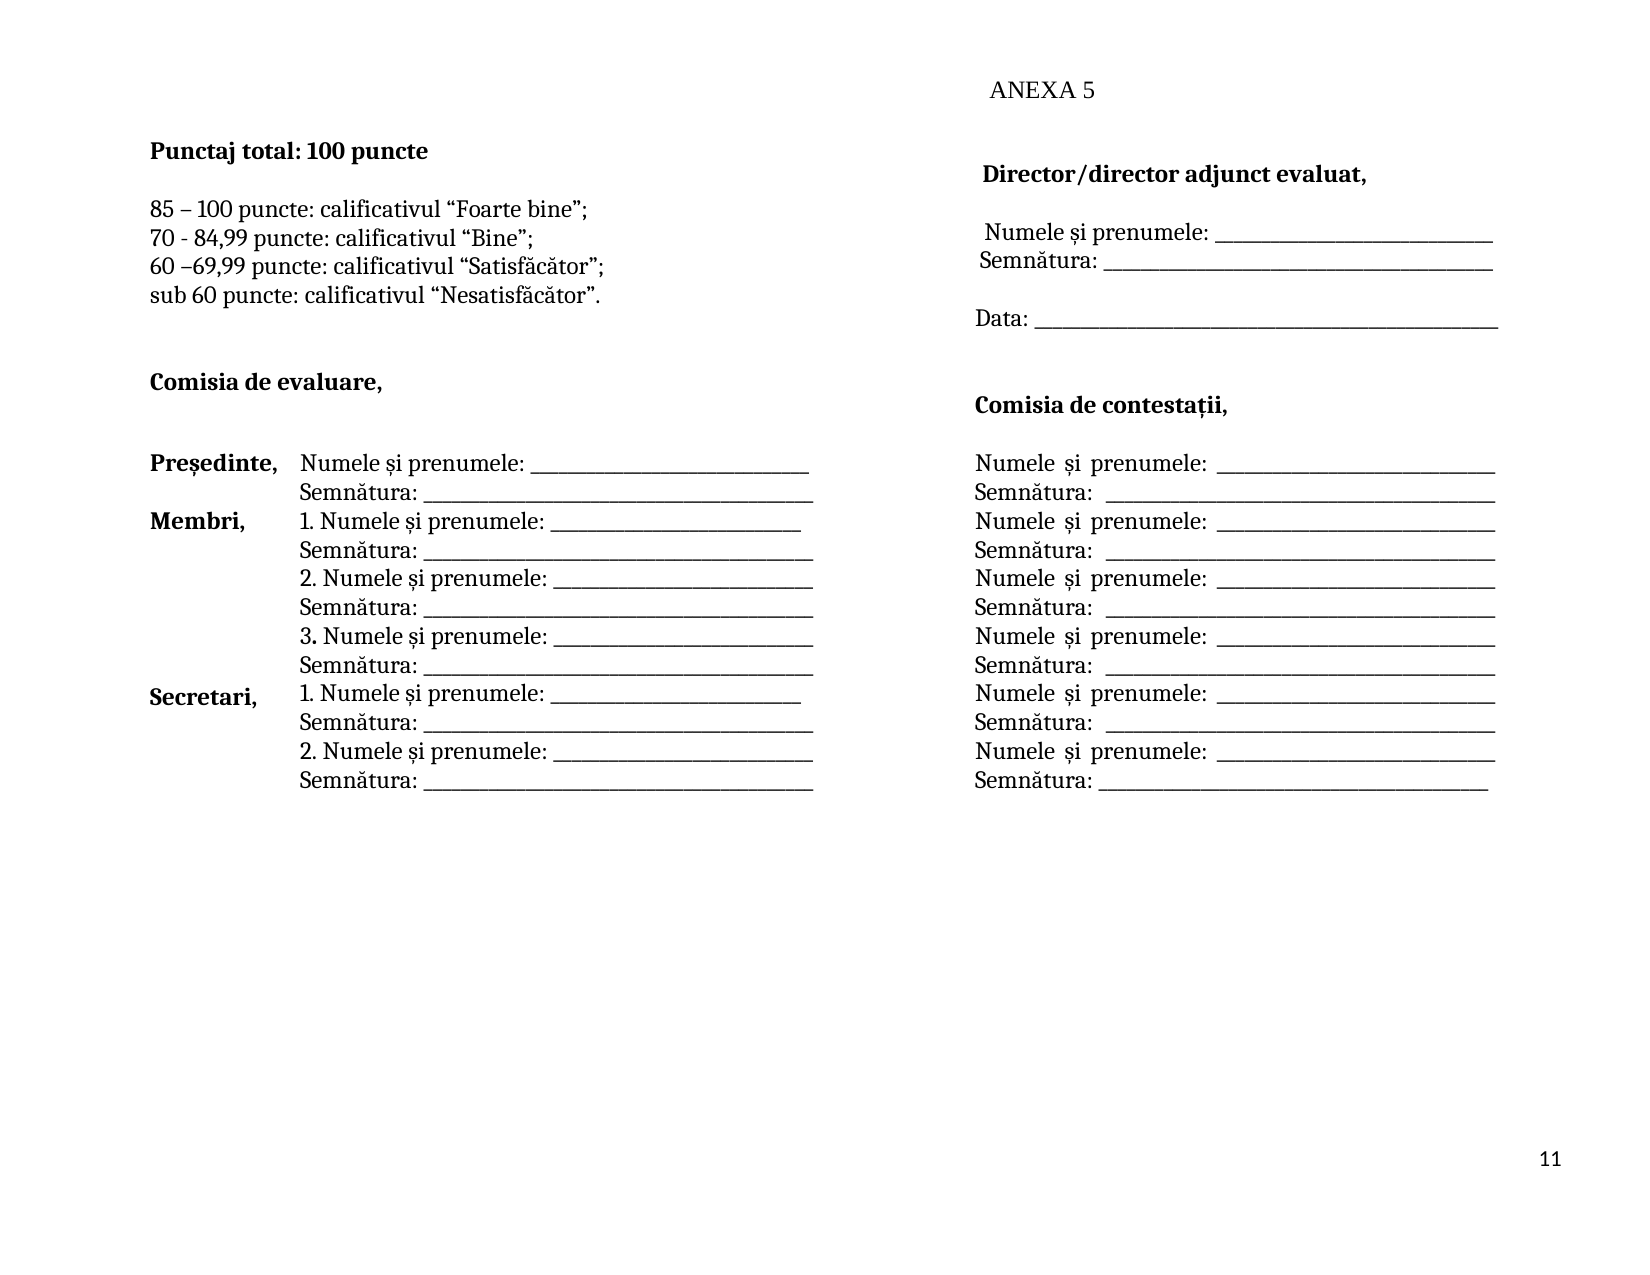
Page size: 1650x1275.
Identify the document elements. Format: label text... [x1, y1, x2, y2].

text 60 –69,99 puncte: calificativul “Satisfăcător”; sub 60 puncte: calificativul “Nesatisfăcător”. [150, 252, 630, 310]
text Data: __________________________________________________ [975, 304, 1563, 333]
text Președinte, [150, 449, 283, 478]
text Numele și prenumele: ______________________________ Semnătura: __________________________________________ [973, 217, 1493, 275]
text Comisia de evaluare, [150, 368, 630, 397]
text Director/director adjunct evaluat, [975, 160, 1507, 188]
text Numele și prenumele: ______________________________ Semnătura: __________________________________________ 1. Numele și prenumele: ___________________________ Semnătura: __________________________________________ 2. Numele și prenumele: ____________________________ Semnătura: __________________________________________ 3. Numele și prenumele: ____________________________ Semnătura: __________________________________________ 1. Numele și prenumele: ___________________________ Semnătura: __________________________________________ 2. Numele și prenumele: ____________________________ Semnătura: __________________________________________ [300, 449, 826, 794]
text Secretari, [150, 683, 283, 711]
text Comisia de contestații, [975, 391, 1563, 420]
text 85 – 100 puncte: calificativul “Foarte bine”; 70 - 84,99 puncte: calificativul “Bine”; [150, 195, 616, 252]
text Membri, [150, 507, 283, 536]
text Numele și prenumele: ______________________________ Semnătura: __________________________________________ Numele și prenumele: ______________________________ Semnătura: __________________________________________ Numele și prenumele: ______________________________ Semnătura: __________________________________________ Numele și prenumele: ______________________________ Semnătura: __________________________________________ Numele și prenumele: ______________________________ Semnătura: __________________________________________ Numele și prenumele: ______________________________ Semnătura: __________________________________________ [975, 449, 1495, 794]
text Punctaj total: 100 puncte [150, 137, 630, 166]
